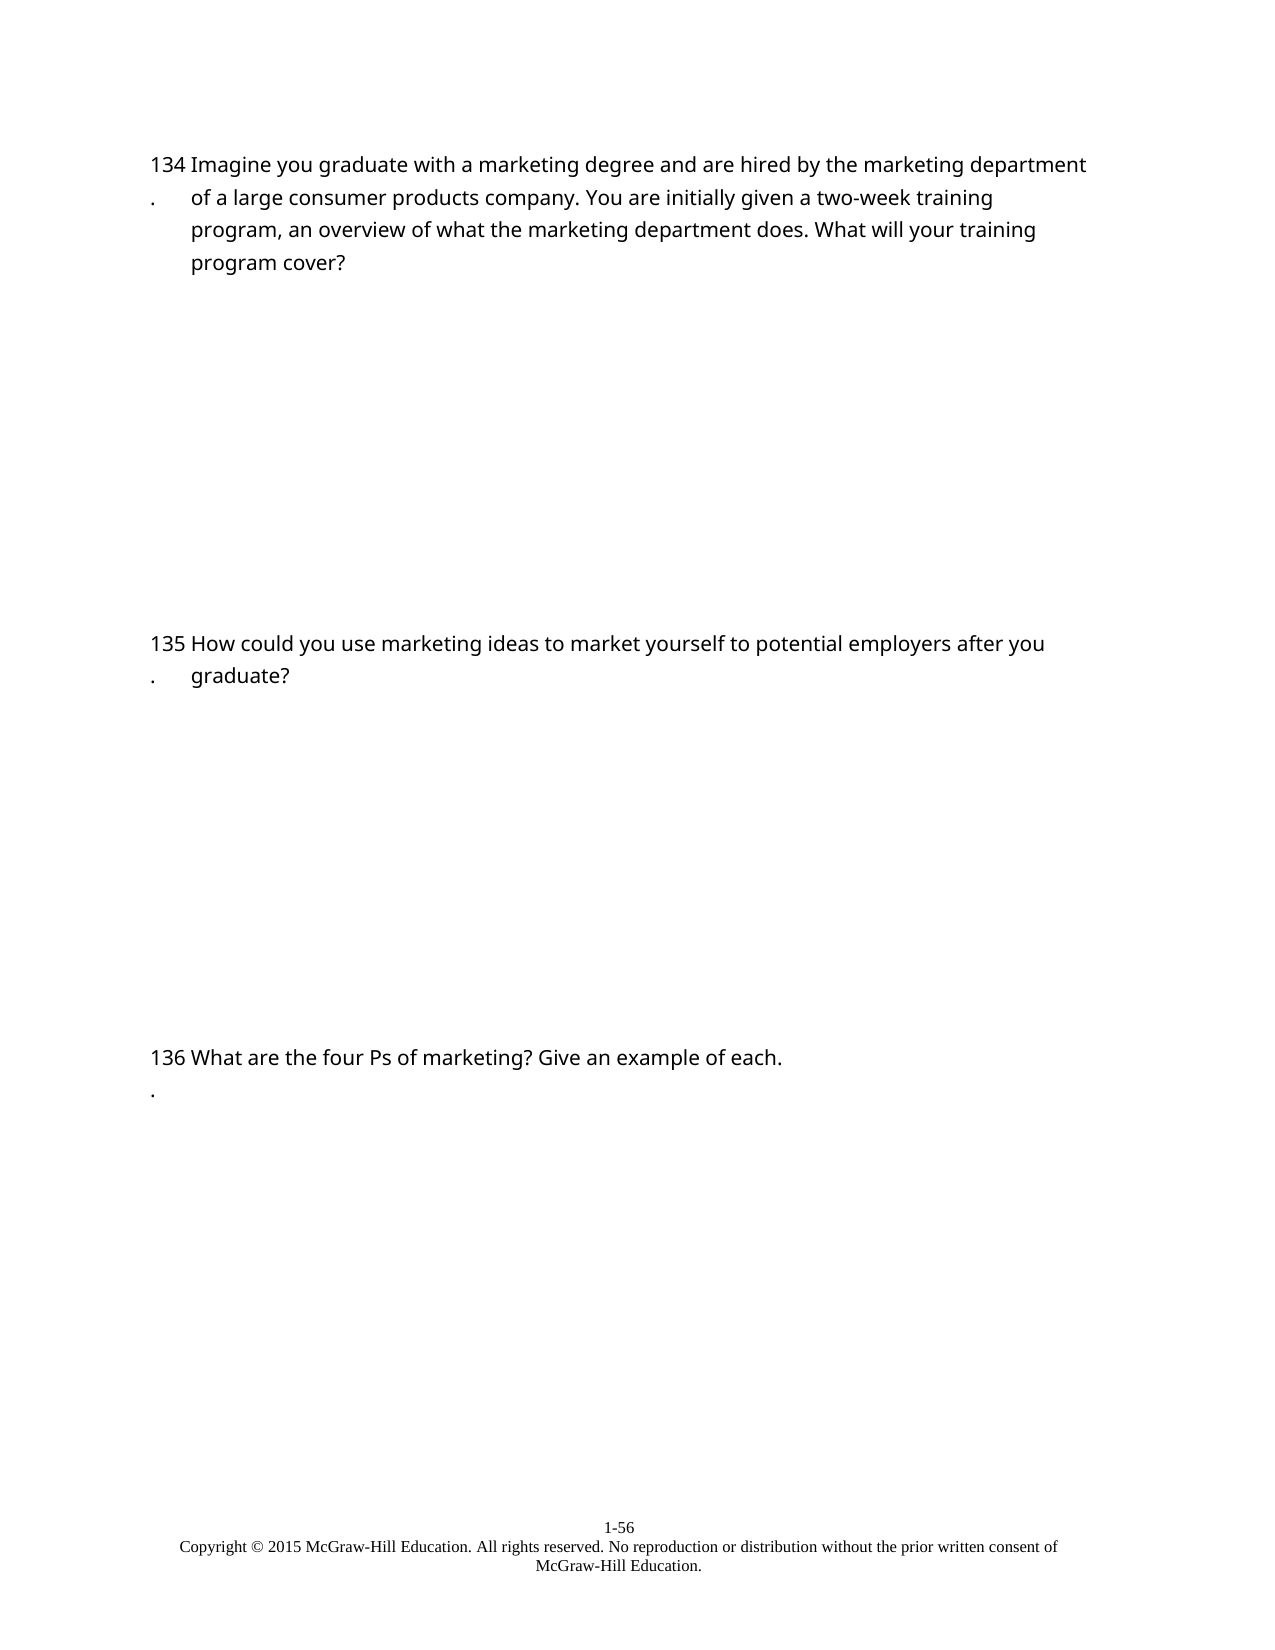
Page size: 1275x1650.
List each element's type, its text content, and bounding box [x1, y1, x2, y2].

table_header 136. [150, 1043, 191, 1395]
table_header What are the four Ps of marketing? Give an example of each. [191, 1043, 1087, 1395]
table_header How could you use marketing ideas to market yourself to potential employers after you graduate? [191, 629, 1087, 1014]
table_header 134. [150, 150, 191, 600]
table_header 135. [150, 629, 191, 1014]
table_header Imagine you graduate with a marketing degree and are hired by the marketing department of a large consumer products company. You are initially given a two-week training program, an overview of what the marketing department does. What will your training program cover? [191, 150, 1087, 600]
